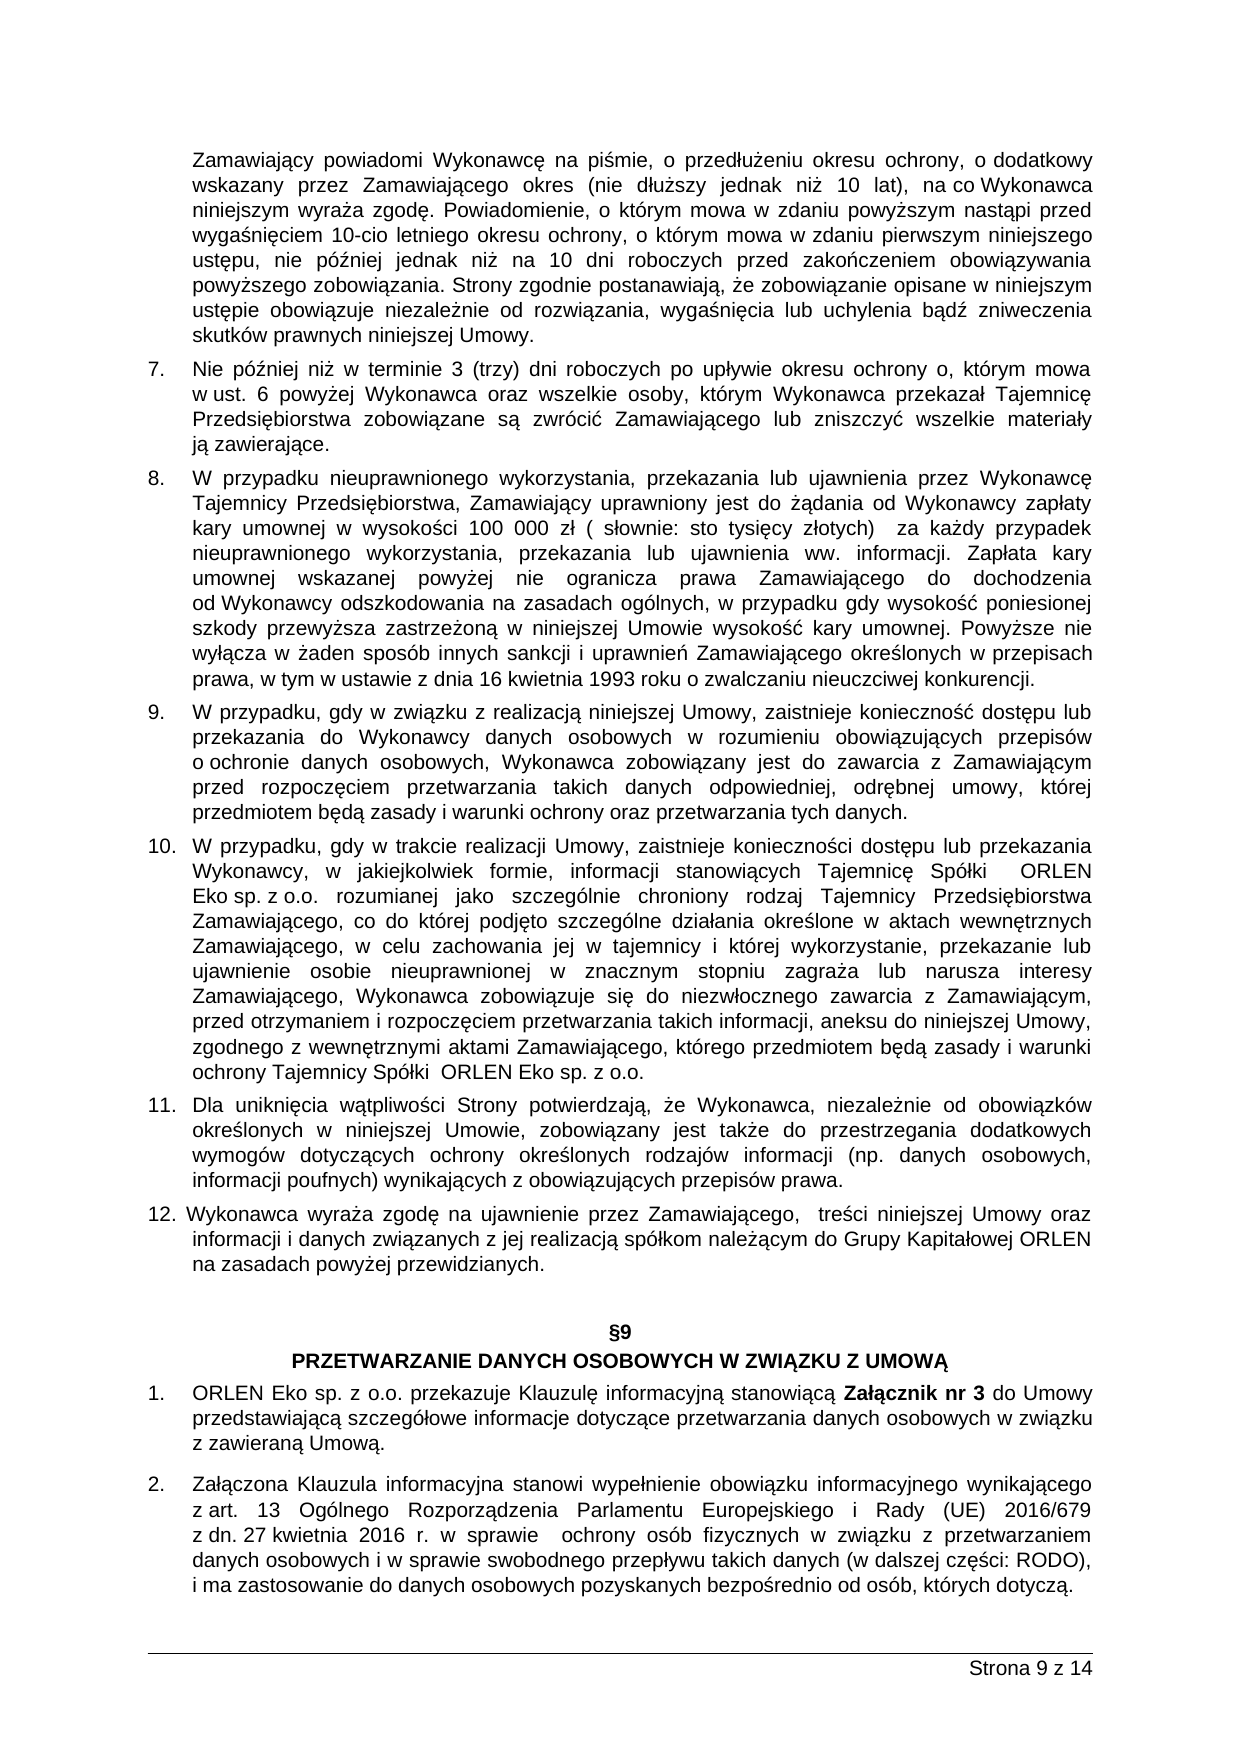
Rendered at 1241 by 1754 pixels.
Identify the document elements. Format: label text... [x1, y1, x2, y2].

text 12. Wykonawca wyraża zgodę na ujawnienie przez Zamawiającego, treści niniejszej Umowy oraz informacji i danych związanych z jej realizacją spółkom należącym do Grupy Kapitałowej ORLEN na zasadach powyżej przewidzianych. [148, 1202, 1093, 1276]
text PRZETWARZANIE DANYCH OSOBOWYCH W ZWIĄZKU Z UMOWĄ [148, 1349, 1093, 1373]
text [148, 148, 1093, 347]
text 8. W przypadku nieuprawnionego wykorzystania, przekazania lub ujawnienia przez Wykonawcę Tajemnicy Przedsiębiorstwa, Zamawiający uprawniony jest do żądania od Wykonawcy zapłaty kary umownej w wysokości 100 000 zł ( słownie: sto tysięcy złotych) za każdy przypadek nieuprawnionego wykorzystania, przekazania lub ujawnienia ww. informacji. Zapłata kary umownej wskazanej powyżej nie ogranicza prawa Zamawiającego do dochodzenia od Wykonawcy odszkodowania na zasadach ogólnych, w przypadku gdy wysokość poniesionej szkody przewyższa zastrzeżoną w niniejszej Umowie wysokość kary umownej. Powyższe nie wyłącza w żaden sposób innych sankcji i uprawnień Zamawiającego określonych w przepisach prawa, w tym w ustawie z dnia 16 kwietnia 1993 roku o zwalczaniu nieuczciwej konkurencji. [148, 466, 1093, 690]
text 9. W przypadku, gdy w związku z realizacją niniejszej Umowy, zaistnieje konieczność dostępu lub przekazania do Wykonawcy danych osobowych w rozumieniu obowiązujących przepisów o ochronie danych osobowych, Wykonawca zobowiązany jest do zawarcia z Zamawiającym przed rozpoczęciem przetwarzania takich danych odpowiedniej, odrębnej umowy, której przedmiotem będą zasady i warunki ochrony oraz przetwarzania tych danych. [148, 700, 1093, 824]
text 10. W przypadku, gdy w trakcie realizacji Umowy, zaistnieje konieczności dostępu lub przekazania Wykonawcy, w jakiejkolwiek formie, informacji stanowiących Tajemnicę Spółki ORLEN Eko sp. z o.o. rozumianej jako szczególnie chroniony rodzaj Tajemnicy Przedsiębiorstwa Zamawiającego, co do której podjęto szczególne działania określone w aktach wewnętrznych Zamawiającego, w celu zachowania jej w tajemnicy i której wykorzystanie, przekazanie lub ujawnienie osobie nieuprawnionej w znacznym stopniu zagraża lub narusza interesy Zamawiającego, Wykonawca zobowiązuje się do niezwłocznego zawarcia z Zamawiającym, przed otrzymaniem i rozpoczęciem przetwarzania takich informacji, aneksu do niniejszej Umowy, zgodnego z wewnętrznymi aktami Zamawiającego, którego przedmiotem będą zasady i warunki ochrony Tajemnicy Spółki ORLEN Eko sp. z o.o. [148, 834, 1093, 1083]
text 7. Nie później niż w terminie 3 (trzy) dni roboczych po upływie okresu ochrony o, którym mowa w ust. 6 powyżej Wykonawca oraz wszelkie osoby, którym Wykonawca przekazał Tajemnicę Przedsiębiorstwa zobowiązane są zwrócić Zamawiającego lub zniszczyć wszelkie materiały ją zawierające. [148, 357, 1093, 456]
text 2. Załączona Klauzula informacyjna stanowi wypełnienie obowiązku informacyjnego wynikającego z art. 13 Ogólnego Rozporządzenia Parlamentu Europejskiego i Rady (UE) 2016/679 z dn. 27 kwietnia 2016 r. w sprawie ochrony osób fizycznych w związku z przetwarzaniem danych osobowych i w sprawie swobodnego przepływu takich danych (w dalszej części: RODO), i ma zastosowanie do danych osobowych pozyskanych bezpośrednio od osób, których dotyczą. [148, 1472, 1093, 1597]
text 1. ORLEN Eko sp. z o.o. przekazuje Klauzulę informacyjną stanowiącą Załącznik nr 3 do Umowy przedstawiającą szczegółowe informacje dotyczące przetwarzania danych osobowych w związku z zawieraną Umową. [148, 1380, 1093, 1454]
text §9 [148, 1320, 1093, 1344]
text 11. Dla uniknięcia wątpliwości Strony potwierdzają, że Wykonawca, niezależnie od obowiązków określonych w niniejszej Umowie, zobowiązany jest także do przestrzegania dodatkowych wymogów dotyczących ochrony określonych rodzajów informacji (np. danych osobowych, informacji poufnych) wynikających z obowiązujących przepisów prawa. [148, 1093, 1093, 1192]
